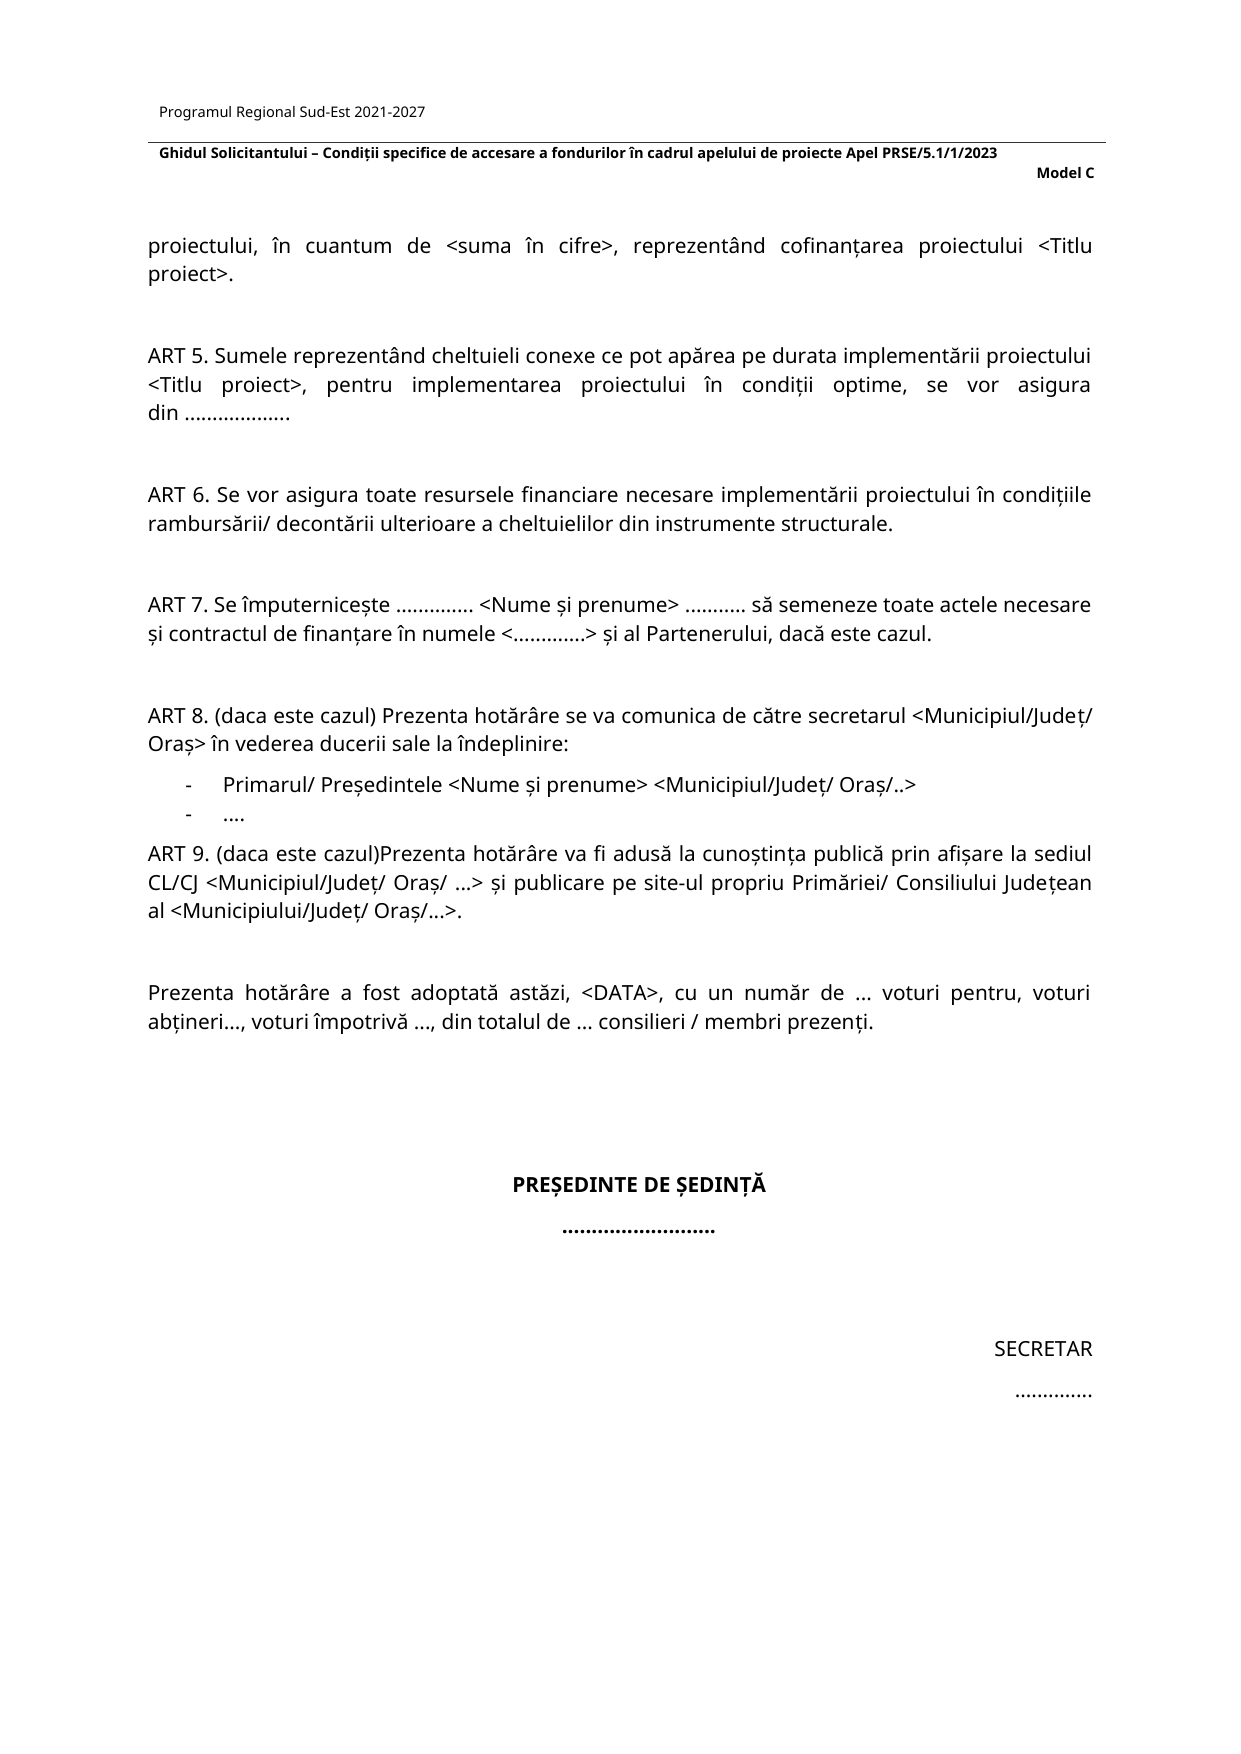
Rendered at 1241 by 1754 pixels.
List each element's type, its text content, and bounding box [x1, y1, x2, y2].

text ART 7. Se împuternicește .............. <Nume și prenume> ........... să semeneze toate actele necesare şi contractul de finanţare în numele <.............> şi al Partenerului, dacă este cazul. [148, 591, 1093, 647]
list .... [185, 799, 1093, 827]
text PREŞEDINTE DE ŞEDINŢĂ [185, 1171, 1093, 1199]
text Prezenta hotărâre a fost adoptată astăzi, <DATA>, cu un număr de ... voturi pentru, voturi abţineri..., voturi împotrivă ..., din totalul de ... consilieri / membri prezenţi. [148, 978, 1093, 1035]
text .......................... [185, 1211, 1093, 1240]
text SECRETAR [185, 1334, 1093, 1363]
text .............. [185, 1375, 1093, 1404]
list Primarul/ Președintele <Nume și prenume> <Municipiul/Judeţ/ Oraş/..> [185, 770, 1093, 799]
text ART 5. Sumele reprezentând cheltuieli conexe ce pot apărea pe durata implementării proiectului <Titlu proiect>, pentru implementarea proiectului în condiții optime, se vor asigura din ................... [148, 341, 1093, 427]
text ART 6. Se vor asigura toate resursele financiare necesare implementării proiectului în condițiile rambursării/ decontării ulterioare a cheltuielilor din instrumente structurale. [148, 480, 1093, 537]
text ART 8. (daca este cazul) Prezenta hotărâre se va comunica de către secretarul <Municipiul/Judeţ/ Oraş> în vederea ducerii sale la îndeplinire: [148, 701, 1093, 758]
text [148, 231, 1093, 288]
text ART 9. (daca este cazul)Prezenta hotărâre va fi adusă la cunoştinţa publică prin afişare la sediul CL/CJ <Municipiul/Judeţ/ Oraş/ ...> şi publicare pe site-ul propriu Primăriei/ Consiliului Judeţean al <Municipiului/Judeţ/ Oraş/...>. [148, 839, 1093, 925]
